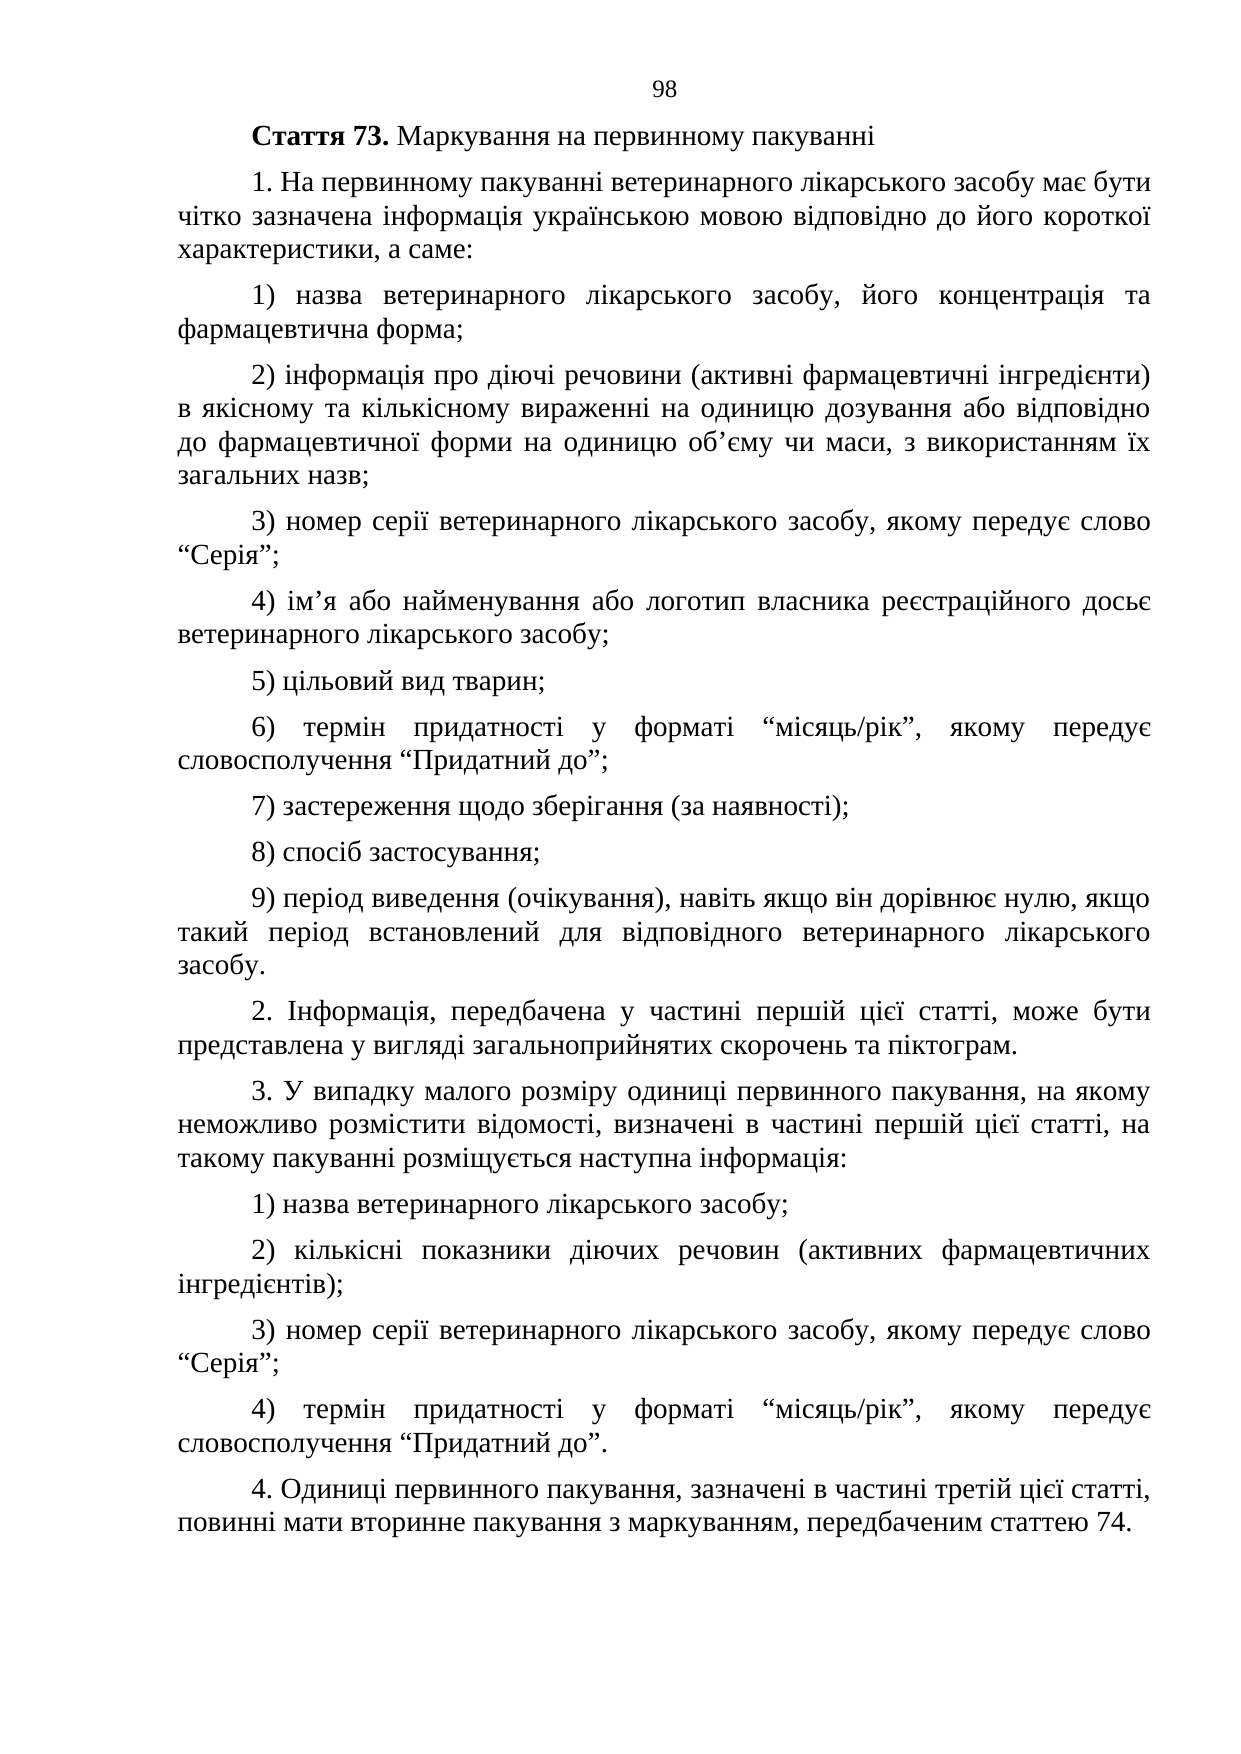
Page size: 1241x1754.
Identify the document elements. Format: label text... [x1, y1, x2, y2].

text 4) термін придатності у форматі “місяць/рік”, якому передує словосполучення “Придатний до”. [177, 1391, 1152, 1458]
text 4) ім’я або найменування або логотип власника реєстраційного досьє ветеринарного лікарського засобу; [177, 583, 1152, 650]
text 3) номер серії ветеринарного лікарського засобу, якому передує слово “Серія”; [177, 1312, 1152, 1379]
text 1) назва ветеринарного лікарського засобу; [177, 1186, 1152, 1220]
text 5) цільовий вид тварин; [177, 663, 1152, 696]
text 2) кількісні показники діючих речовин (активних фармацевтичних інгредієнтів); [177, 1232, 1152, 1299]
text 4. Одиниці первинного пакування, зазначені в частині третій цієї статті, повинні мати вторинне пакування з маркуванням, передбаченим статтею 74. [177, 1471, 1152, 1538]
text 6) термін придатності у форматі “місяць/рік”, якому передує словосполучення “Придатний до”; [177, 709, 1152, 776]
text 2. Інформація, передбачена у частині першій цієї статті, може бути представлена у вигляді загальноприйнятих скорочень та піктограм. [177, 993, 1152, 1061]
text 7) застереження щодо зберігання (за наявності); [177, 788, 1152, 822]
text 9) період виведення (очікування), навіть якщо він дорівнює нулю, якщо такий період встановлений для відповідного ветеринарного лікарського засобу. [177, 880, 1152, 981]
text Стаття 73. Маркування на первинному пакуванні [177, 118, 1152, 152]
text 3) номер серії ветеринарного лікарського засобу, якому передує слово “Серія”; [177, 503, 1152, 571]
text 2) інформація про діючі речовини (активні фармацевтичні інгредієнти) в якісному та кількісному вираженні на одиницю дозування або відповідно до фармацевтичної форми на одиницю об’єму чи маси, з використанням їх загальних назв; [177, 357, 1152, 491]
text 3. У випадку малого розміру одиниці первинного пакування, на якому неможливо розмістити відомості, визначені в частині першій цієї статті, на такому пакуванні розміщується наступна інформація: [177, 1073, 1152, 1174]
text 1. На первинному пакуванні ветеринарного лікарського засобу має бути чітко зазначена інформація українською мовою відповідно до його короткої характеристики, а саме: [177, 164, 1152, 265]
text 1) назва ветеринарного лікарського засобу, його концентрація та фармацевтична форма; [177, 277, 1152, 344]
text 8) спосіб застосування; [177, 834, 1152, 868]
